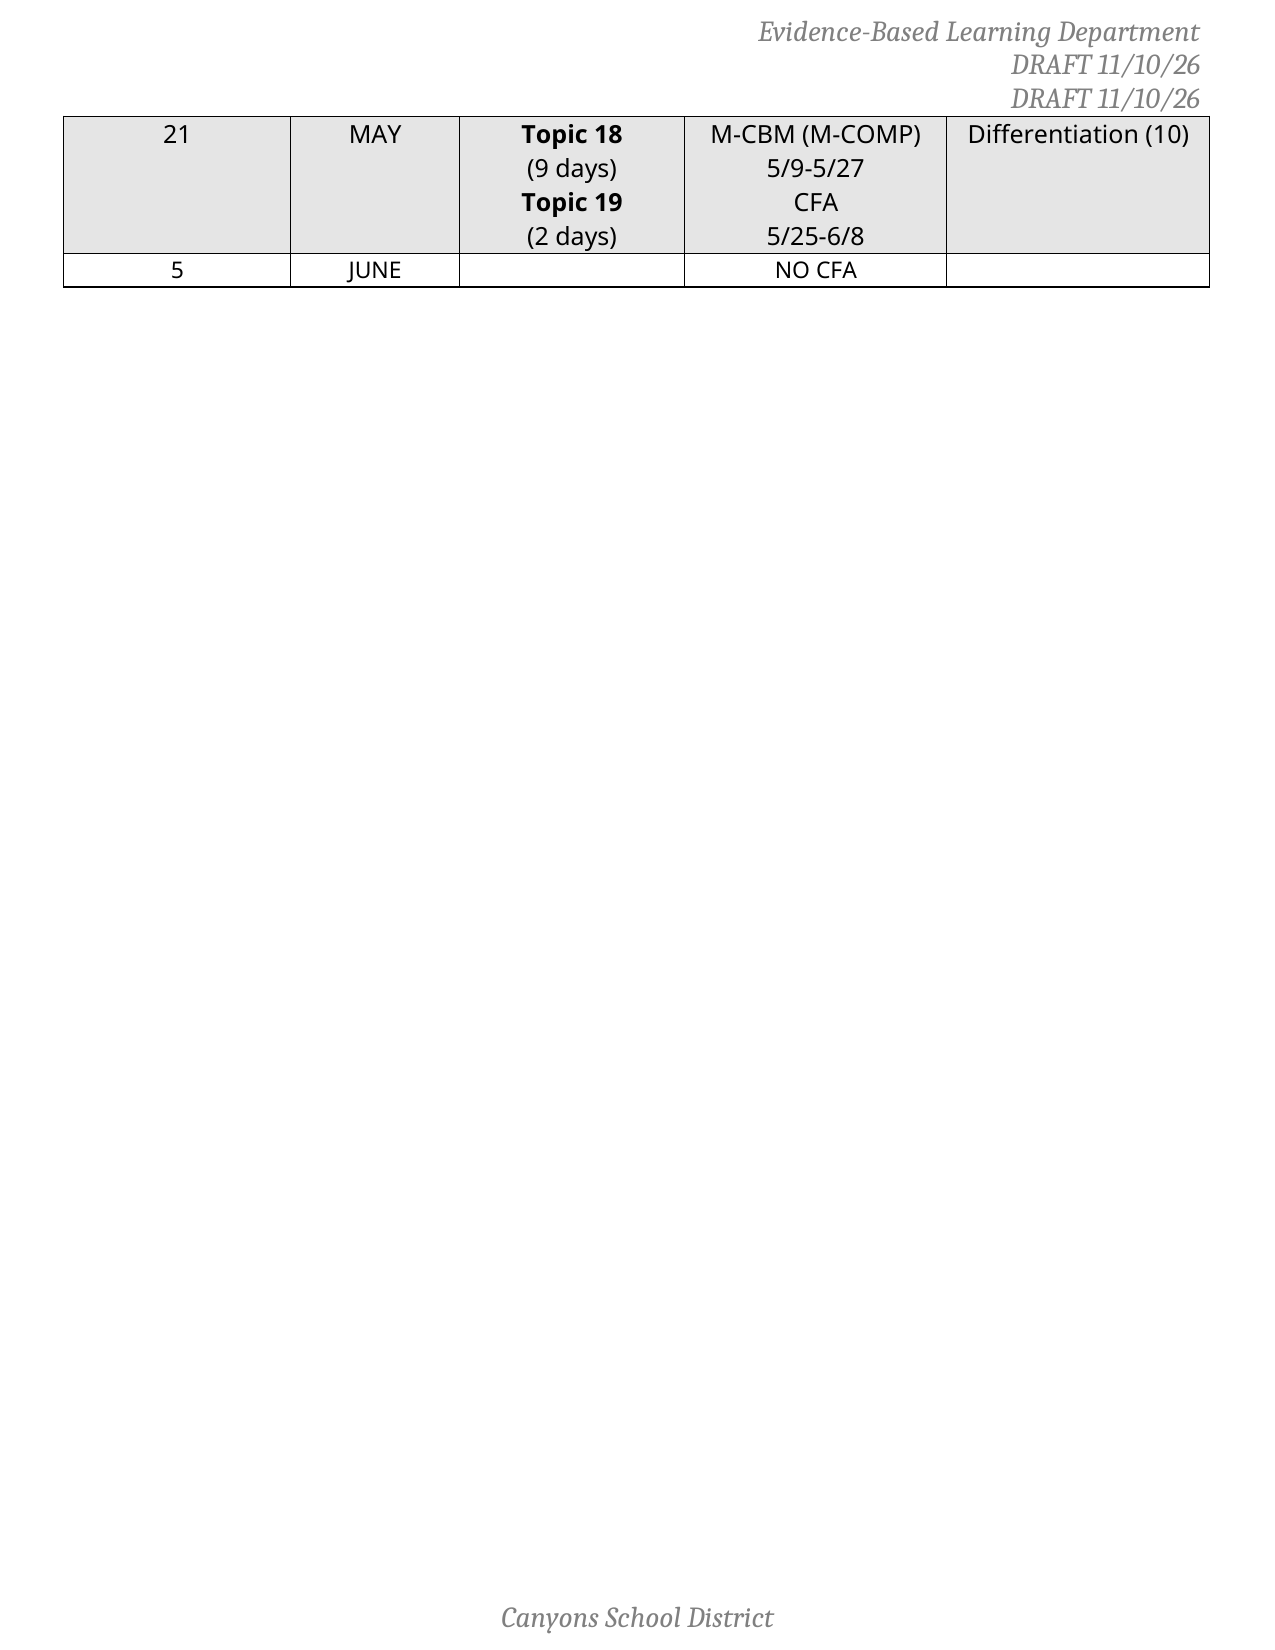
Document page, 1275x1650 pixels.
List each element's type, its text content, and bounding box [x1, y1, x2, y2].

table_cell NO CFA [685, 254, 946, 286]
table_cell MAY [291, 117, 459, 253]
table_cell [460, 254, 684, 286]
table_cell JUNE [291, 254, 459, 286]
table_cell M-CBM (M-COMP) 5/9-5/27 CFA 5/25-6/8 [685, 117, 946, 253]
table_cell Differentiation (10) [947, 117, 1209, 253]
table_cell [947, 254, 1209, 286]
table_cell 21 [64, 117, 290, 253]
table_cell Topic 18 (9 days) Topic 19 (2 days) [460, 117, 684, 253]
table_cell 5 [64, 254, 290, 286]
